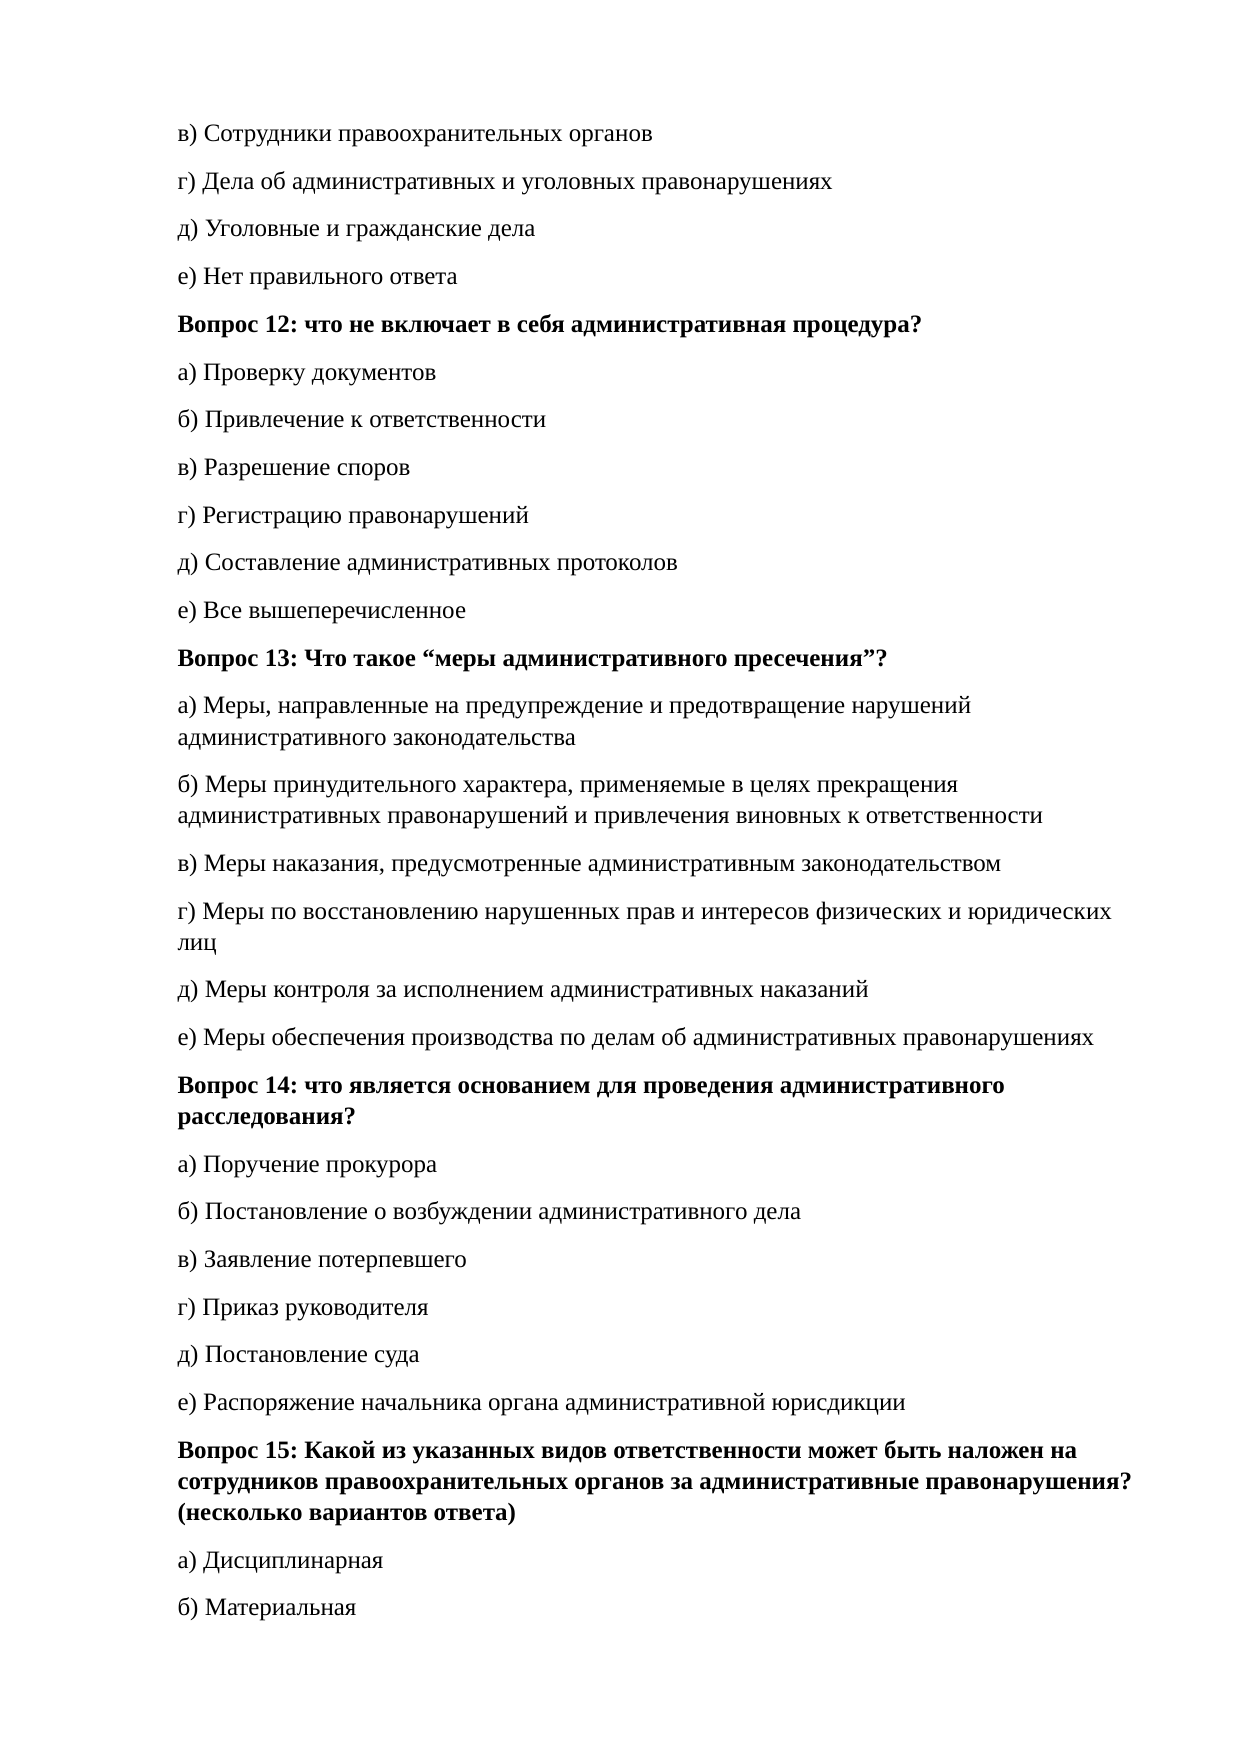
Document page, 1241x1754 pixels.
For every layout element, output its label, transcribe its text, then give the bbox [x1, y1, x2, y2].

text г) Регистрацию правонарушений [177, 500, 1152, 528]
text б) Меры принудительного характера, применяемые в целях прекращения административных правонарушений и привлечения виновных к ответственности [177, 769, 1152, 829]
text а) Поручение прокурора [177, 1149, 1152, 1177]
text е) Меры обеспечения производства по делам об административных правонарушениях [177, 1022, 1152, 1051]
text г) Дела об административных и уголовных правонарушениях [177, 166, 1152, 194]
text д) Составление административных протоколов [177, 547, 1152, 576]
text в) Заявление потерпевшего [177, 1244, 1152, 1273]
text Вопрос 15: Какой из указанных видов ответственности может быть наложен на сотрудников правоохранительных органов за административные правонарушения? (несколько вариантов ответа) [177, 1435, 1152, 1526]
text д) Меры контроля за исполнением административных наказаний [177, 974, 1152, 1003]
text е) Нет правильного ответа [177, 261, 1152, 290]
text Вопрос 14: что является основанием для проведения административного расследования? [177, 1070, 1152, 1130]
text д) Постановление суда [177, 1339, 1152, 1368]
text е) Распоряжение начальника органа административной юрисдикции [177, 1387, 1152, 1416]
text а) Меры, направленные на предупреждение и предотвращение нарушений административного законодательства [177, 691, 1152, 750]
text в) Меры наказания, предусмотренные административным законодательством [177, 848, 1152, 877]
text е) Все вышеперечисленное [177, 595, 1152, 624]
text д) Уголовные и гражданские дела [177, 213, 1152, 242]
text Вопрос 12: что не включает в себя административная процедура? [177, 309, 1152, 338]
text Вопрос 13: Что такое “меры административного пресечения”? [177, 643, 1152, 672]
text б) Постановление о возбуждении административного дела [177, 1196, 1152, 1225]
text б) Привлечение к ответственности [177, 404, 1152, 433]
text в) Разрешение споров [177, 452, 1152, 481]
text б) Материальная [177, 1592, 1152, 1621]
text г) Меры по восстановлению нарушенных прав и интересов физических и юридических лиц [177, 896, 1152, 956]
text в) Сотрудники правоохранительных органов [177, 118, 1152, 147]
text а) Проверку документов [177, 357, 1152, 385]
text а) Дисциплинарная [177, 1545, 1152, 1573]
text г) Приказ руководителя [177, 1292, 1152, 1321]
